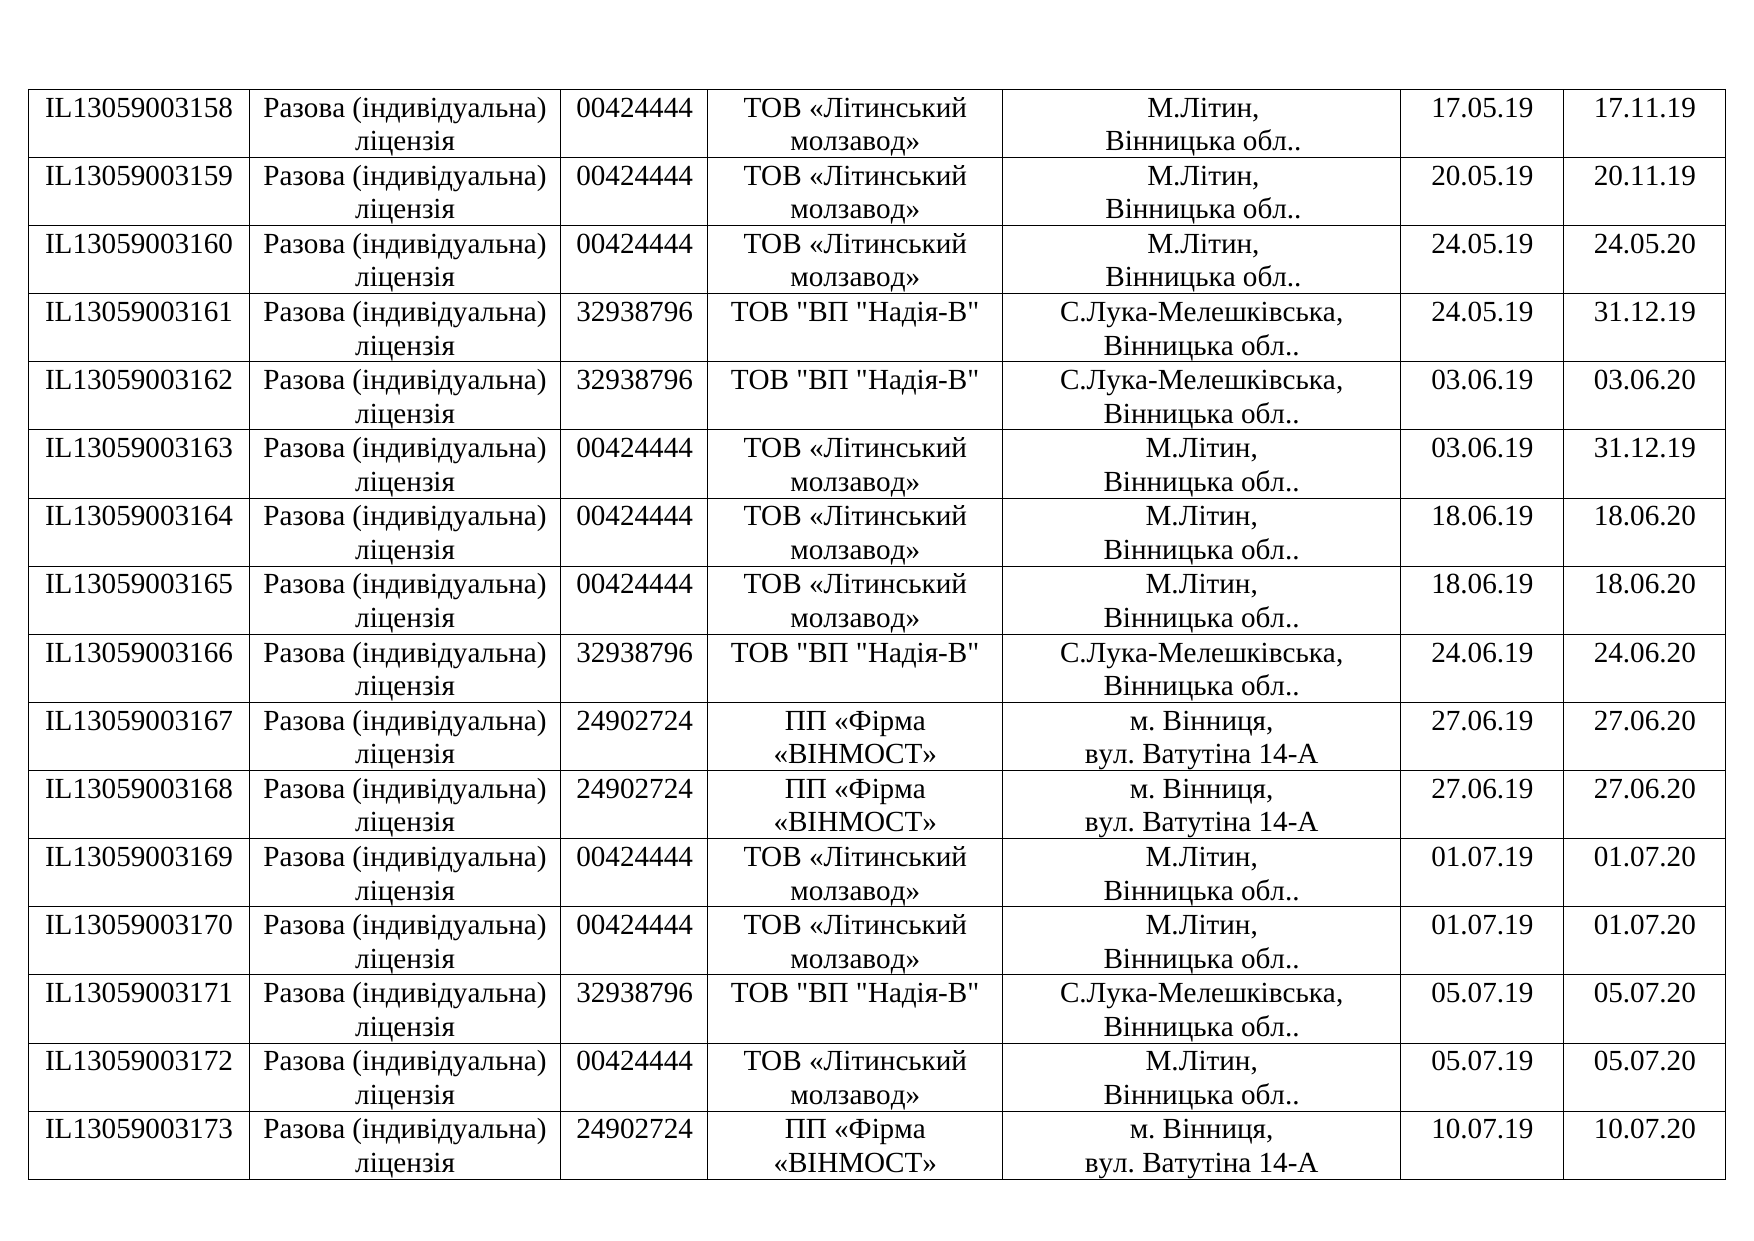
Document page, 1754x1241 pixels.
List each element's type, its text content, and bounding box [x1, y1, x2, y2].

table_cell Разова (індивідуальна) ліцензія [250, 158, 560, 225]
table_cell С.Лука-Мелешківська, Вінницька обл.. [1003, 294, 1400, 361]
table_cell М.Літин, Вінницька обл.. [1003, 430, 1400, 497]
table_cell 00424444 [561, 1044, 707, 1111]
table_cell Разова (індивідуальна) ліцензія [250, 567, 560, 634]
table_cell 32938796 [561, 294, 707, 361]
table_cell ПП «Фірма «ВІНМОСТ» [708, 703, 1002, 770]
table_cell М.Літин, Вінницька обл.. [1003, 839, 1400, 906]
table_cell 05.07.19 [1401, 1044, 1563, 1111]
table_cell 20.11.19 [1564, 158, 1725, 225]
table_cell 24.06.19 [1401, 635, 1563, 702]
table_cell 24.06.20 [1564, 635, 1725, 702]
table_cell ТОВ «Літинський молзавод» [708, 1044, 1002, 1111]
table_cell Разова (індивідуальна) ліцензія [250, 430, 560, 497]
table_cell 24902724 [561, 771, 707, 838]
table_cell 20.05.19 [1401, 158, 1563, 225]
table_cell 24.05.19 [1401, 294, 1563, 361]
table_cell М.Літин, Вінницька обл.. [1003, 226, 1400, 293]
table_cell 10.07.20 [1564, 1112, 1725, 1179]
table_cell 32938796 [561, 362, 707, 429]
table_cell м. Вінниця, вул. Ватутіна 14-А [1003, 771, 1400, 838]
table_cell М.Літин, Вінницька обл.. [1003, 499, 1400, 566]
table_cell Разова (індивідуальна) ліцензія [250, 907, 560, 974]
table_cell 27.06.19 [1401, 771, 1563, 838]
table_cell 00424444 [561, 839, 707, 906]
table_cell 10.07.19 [1401, 1112, 1563, 1179]
table_cell 00424444 [561, 907, 707, 974]
table_cell Разова (індивідуальна) ліцензія [250, 771, 560, 838]
table_cell 18.06.20 [1564, 567, 1725, 634]
table_cell м. Вінниця, вул. Ватутіна 14-А [1003, 703, 1400, 770]
table_cell IL13059003167 [29, 703, 249, 770]
table_cell IL13059003159 [29, 158, 249, 225]
table_cell ТОВ «Літинський молзавод» [708, 430, 1002, 497]
table_cell ПП «Фірма «ВІНМОСТ» [708, 771, 1002, 838]
table_cell 32938796 [561, 975, 707, 1042]
table_cell ТОВ «Літинський молзавод» [708, 567, 1002, 634]
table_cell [250, 90, 560, 157]
table_cell м. Вінниця, вул. Ватутіна 14-А [1003, 1112, 1400, 1179]
table_cell Разова (індивідуальна) ліцензія [250, 635, 560, 702]
table_cell 24902724 [561, 703, 707, 770]
table_cell IL13059003171 [29, 975, 249, 1042]
table_cell IL13059003158 [29, 90, 249, 157]
table_cell IL13059003169 [29, 839, 249, 906]
table_cell IL13059003164 [29, 499, 249, 566]
table_cell 05.07.19 [1401, 975, 1563, 1042]
table_cell ПП «Фірма «ВІНМОСТ» [708, 1112, 1002, 1179]
table_cell 00424444 [561, 567, 707, 634]
table_cell ТОВ «Літинський молзавод» [708, 907, 1002, 974]
table_cell ТОВ «Літинський молзавод» [708, 499, 1002, 566]
table_cell 18.06.19 [1401, 567, 1563, 634]
table_cell IL13059003165 [29, 567, 249, 634]
table_cell ТОВ "ВП "Надія-В" [708, 975, 1002, 1042]
table_cell ТОВ «Літинський молзавод» [708, 839, 1002, 906]
table_cell 17.11.19 [1564, 90, 1725, 157]
table_cell Разова (індивідуальна) ліцензія [250, 1044, 560, 1111]
table_cell 00424444 [561, 226, 707, 293]
table_cell 01.07.19 [1401, 907, 1563, 974]
table_cell ТОВ «Літинський молзавод» [708, 226, 1002, 293]
table_cell IL13059003162 [29, 362, 249, 429]
table_cell Разова (індивідуальна) ліцензія [250, 362, 560, 429]
table_cell Разова (індивідуальна) ліцензія [250, 294, 560, 361]
table_cell 31.12.19 [1564, 430, 1725, 497]
table_cell 05.07.20 [1564, 975, 1725, 1042]
table_cell 01.07.20 [1564, 839, 1725, 906]
table_cell 31.12.19 [1564, 294, 1725, 361]
table_cell 17.05.19 [1401, 90, 1563, 157]
table_cell Разова (індивідуальна) ліцензія [250, 703, 560, 770]
table_cell ТОВ «Літинський молзавод» [708, 158, 1002, 225]
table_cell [250, 1112, 560, 1179]
table_cell ТОВ «Літинський молзавод» [708, 90, 1002, 157]
table_cell 27.06.20 [1564, 703, 1725, 770]
table_cell 27.06.20 [1564, 771, 1725, 838]
table_cell 18.06.19 [1401, 499, 1563, 566]
table_cell Разова (індивідуальна) ліцензія [250, 975, 560, 1042]
table_cell С.Лука-Мелешківська, Вінницька обл.. [1003, 635, 1400, 702]
table_cell IL13059003170 [29, 907, 249, 974]
table_cell IL13059003173 [29, 1112, 249, 1179]
table_cell 00424444 [561, 90, 707, 157]
table_cell IL13059003166 [29, 635, 249, 702]
table_cell 00424444 [561, 430, 707, 497]
table_cell 03.06.19 [1401, 362, 1563, 429]
table_cell М.Літин, Вінницька обл.. [1003, 567, 1400, 634]
table_cell М.Літин, Вінницька обл.. [1003, 1044, 1400, 1111]
table_cell 18.06.20 [1564, 499, 1725, 566]
table_cell 01.07.20 [1564, 907, 1725, 974]
table_cell М.Літин, Вінницька обл.. [1003, 907, 1400, 974]
table_cell ТОВ "ВП "Надія-В" [708, 362, 1002, 429]
table_cell 00424444 [561, 158, 707, 225]
table_cell 05.07.20 [1564, 1044, 1725, 1111]
table_cell С.Лука-Мелешківська, Вінницька обл.. [1003, 975, 1400, 1042]
table_cell 27.06.19 [1401, 703, 1563, 770]
table_cell 24902724 [561, 1112, 707, 1179]
table_cell 00424444 [561, 499, 707, 566]
table_cell 03.06.20 [1564, 362, 1725, 429]
table_cell Разова (індивідуальна) ліцензія [250, 499, 560, 566]
table_cell 03.06.19 [1401, 430, 1563, 497]
table_cell IL13059003163 [29, 430, 249, 497]
table_cell IL13059003168 [29, 771, 249, 838]
table_cell 32938796 [561, 635, 707, 702]
table_cell ТОВ "ВП "Надія-В" [708, 635, 1002, 702]
table_cell С.Лука-Мелешківська, Вінницька обл.. [1003, 362, 1400, 429]
table_cell IL13059003172 [29, 1044, 249, 1111]
table_cell ТОВ "ВП "Надія-В" [708, 294, 1002, 361]
table_cell Разова (індивідуальна) ліцензія [250, 226, 560, 293]
table_cell IL13059003160 [29, 226, 249, 293]
table_cell 24.05.19 [1401, 226, 1563, 293]
table_cell Разова (індивідуальна) ліцензія [250, 839, 560, 906]
table_cell 01.07.19 [1401, 839, 1563, 906]
table_cell М.Літин, Вінницька обл.. [1003, 158, 1400, 225]
table_cell IL13059003161 [29, 294, 249, 361]
table_cell 24.05.20 [1564, 226, 1725, 293]
table_cell М.Літин, Вінницька обл.. [1003, 90, 1400, 157]
